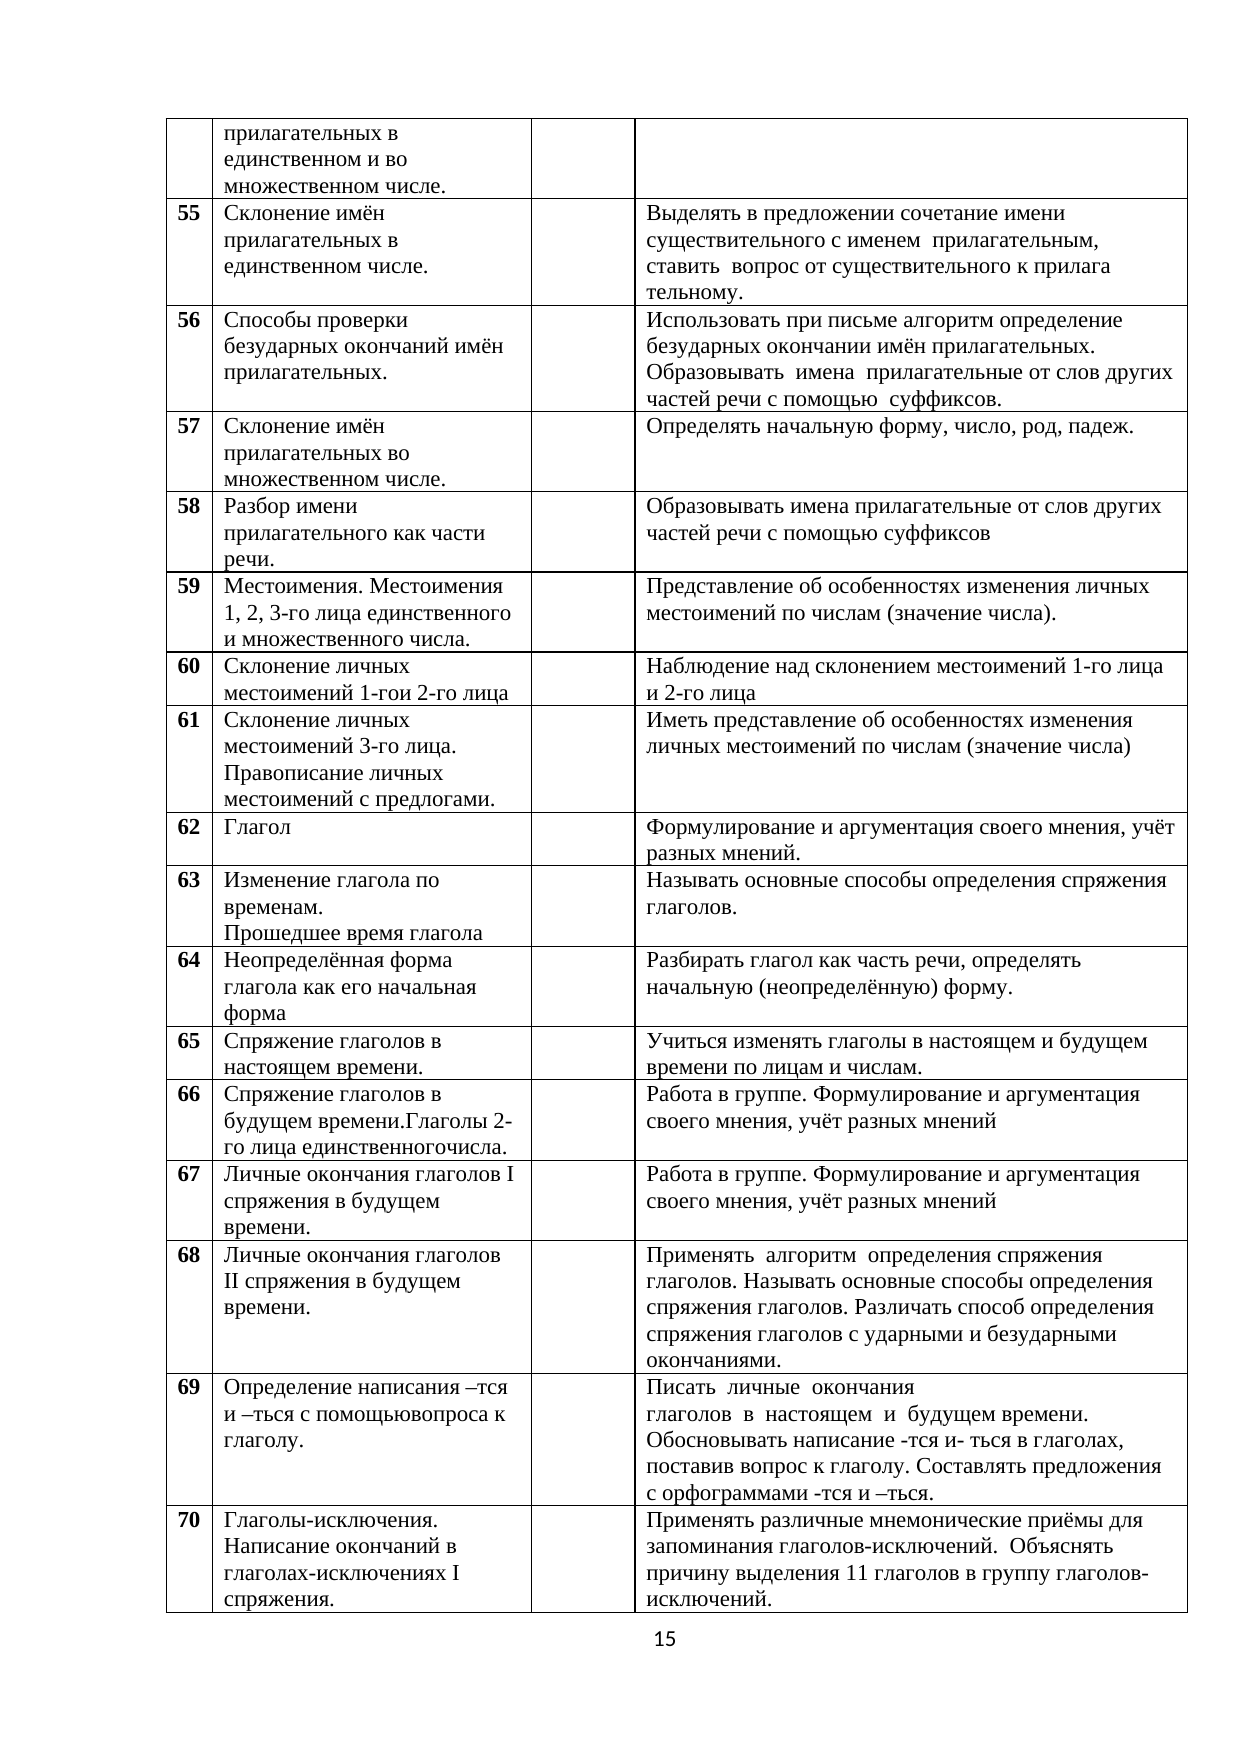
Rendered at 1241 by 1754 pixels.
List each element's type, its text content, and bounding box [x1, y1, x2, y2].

table_cell 69 [167, 1374, 212, 1505]
table_cell [532, 119, 634, 198]
table_cell [532, 306, 634, 411]
table_cell Образовывать имена прилагательные от слов других частей речи с помощью суффиксов [636, 492, 1187, 571]
table_cell 64 [167, 947, 212, 1026]
table_cell Разбирать глагол как часть речи, определять начальную (неопределённую) форму. [636, 947, 1187, 1026]
table_cell 66 [167, 1080, 212, 1159]
table_cell Склонение личных местоимений 3-го лица. Правописание личных местоимений с предлогами. [213, 706, 531, 812]
table_cell Изменение глагола по временам. Прошедшее время глагола [213, 866, 531, 946]
table_cell 58 [167, 492, 212, 571]
table_cell 56 [167, 306, 212, 411]
table_cell Неопределённая форма глагола как его начальная форма [213, 947, 531, 1026]
table_cell Разбор имени прилагательного как части речи. [213, 492, 531, 571]
table_cell Наблюдение над склонением местоимений 1-го лица и 2-го лица [636, 653, 1187, 705]
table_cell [636, 119, 1187, 198]
table_cell 60 [167, 653, 212, 705]
table_cell 68 [167, 1241, 212, 1372]
table_cell Определять начальную форму, число, род, падеж. [636, 412, 1187, 491]
table_cell [532, 1506, 634, 1612]
table_cell Писать личные окончания глаголов в настоящем и будущем времени. Обосновывать написание -тся и- ться в глаголах, поставив вопрос к глаголу. Составлять предложения с орфограммами -тся и –ться. [636, 1374, 1187, 1505]
table_cell 70 [167, 1506, 212, 1612]
table_cell Местоимения. Местоимения 1, 2, 3-го лица единственного и множественного числа. [213, 573, 531, 651]
table_cell Использовать при письме алгоритм определение безударных окончании имён прилагательных. Образовывать имена прилагательные от слов других частей речи с помощью суффиксов. [636, 306, 1187, 411]
table_cell Учиться изменять глаголы в настоящем и будущем времени по лицам и числам. [636, 1027, 1187, 1079]
table_cell 61 [167, 706, 212, 812]
table_cell [532, 706, 634, 812]
table_cell [532, 813, 634, 865]
table_cell Спряжение глаголов в будущем времени.Глаголы 2-го лица единственногочисла. [213, 1080, 531, 1159]
table_cell [532, 573, 634, 651]
table_cell Склонение имён прилагательных в единственном числе. [213, 199, 531, 305]
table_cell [213, 119, 531, 198]
table_cell Определение написания –тся и –ться с помощьювопроса к глаголу. [213, 1374, 531, 1505]
table_cell [532, 412, 634, 491]
table_cell Работа в группе. Формулирование и аргументация своего мнения, учёт разных мнений [636, 1161, 1187, 1239]
table_cell Применять различные мнемонические приёмы для запоминания глаголов-исключений. Объяснять причину выделения 11 глаголов в группу глаголов-исключений. [636, 1506, 1187, 1612]
table_cell [532, 947, 634, 1026]
table_cell Формулирование и аргументация своего мнения, учёт разных мнений. [636, 813, 1187, 865]
table_cell Называть основные способы определения спряжения глаголов. [636, 866, 1187, 946]
table_cell Глаголы-исключения. Написание окончаний в глаголах-исключениях I спряжения. [213, 1506, 531, 1612]
table_cell Представление об особенностях изменения личных местоимений по числам (значение числа). [636, 573, 1187, 651]
table_cell 62 [167, 813, 212, 865]
table_cell 63 [167, 866, 212, 946]
table_cell Личные окончания глаголов I спряжения в будущем времени. [213, 1161, 531, 1239]
table_cell Иметь представление об особенностях изменения личных местоимений по числам (значение числа) [636, 706, 1187, 812]
table_cell Глагол [213, 813, 531, 865]
table_cell 67 [167, 1161, 212, 1239]
table_cell Личные окончания глаголов II спряжения в будущем времени. [213, 1241, 531, 1372]
table_cell Склонение личных местоимений 1-гои 2-го лица [213, 653, 531, 705]
table_cell Склонение имён прилагательных во множественном числе. [213, 412, 531, 491]
table_cell 57 [167, 412, 212, 491]
table_cell [532, 1241, 634, 1372]
table_cell Работа в группе. Формулирование и аргументация своего мнения, учёт разных мнений [636, 1080, 1187, 1159]
table_cell [532, 1161, 634, 1239]
table_cell 54 [167, 119, 212, 198]
table_cell [532, 199, 634, 305]
table_cell 59 [167, 573, 212, 651]
table_cell 65 [167, 1027, 212, 1079]
table_cell [532, 653, 634, 705]
table_cell Способы проверки безударных окончаний имён прилагательных. [213, 306, 531, 411]
table_cell [532, 1374, 634, 1505]
table_cell [532, 1027, 634, 1079]
table_cell Выделять в предложении сочетание имени существительного с именем прилагательным, ставить вопрос от существительного к прилага тельному. [636, 199, 1187, 305]
table_cell [532, 1080, 634, 1159]
table_cell 55 [167, 199, 212, 305]
table_cell Применять алгоритм определения спряжения глаголов. Называть основные способы определения спряжения глаголов. Различать способ определения спряжения глаголов с ударными и безударными окончаниями. [636, 1241, 1187, 1372]
table_cell Спряжение глаголов в настоящем времени. [213, 1027, 531, 1079]
table_cell [532, 866, 634, 946]
table_cell [532, 492, 634, 571]
